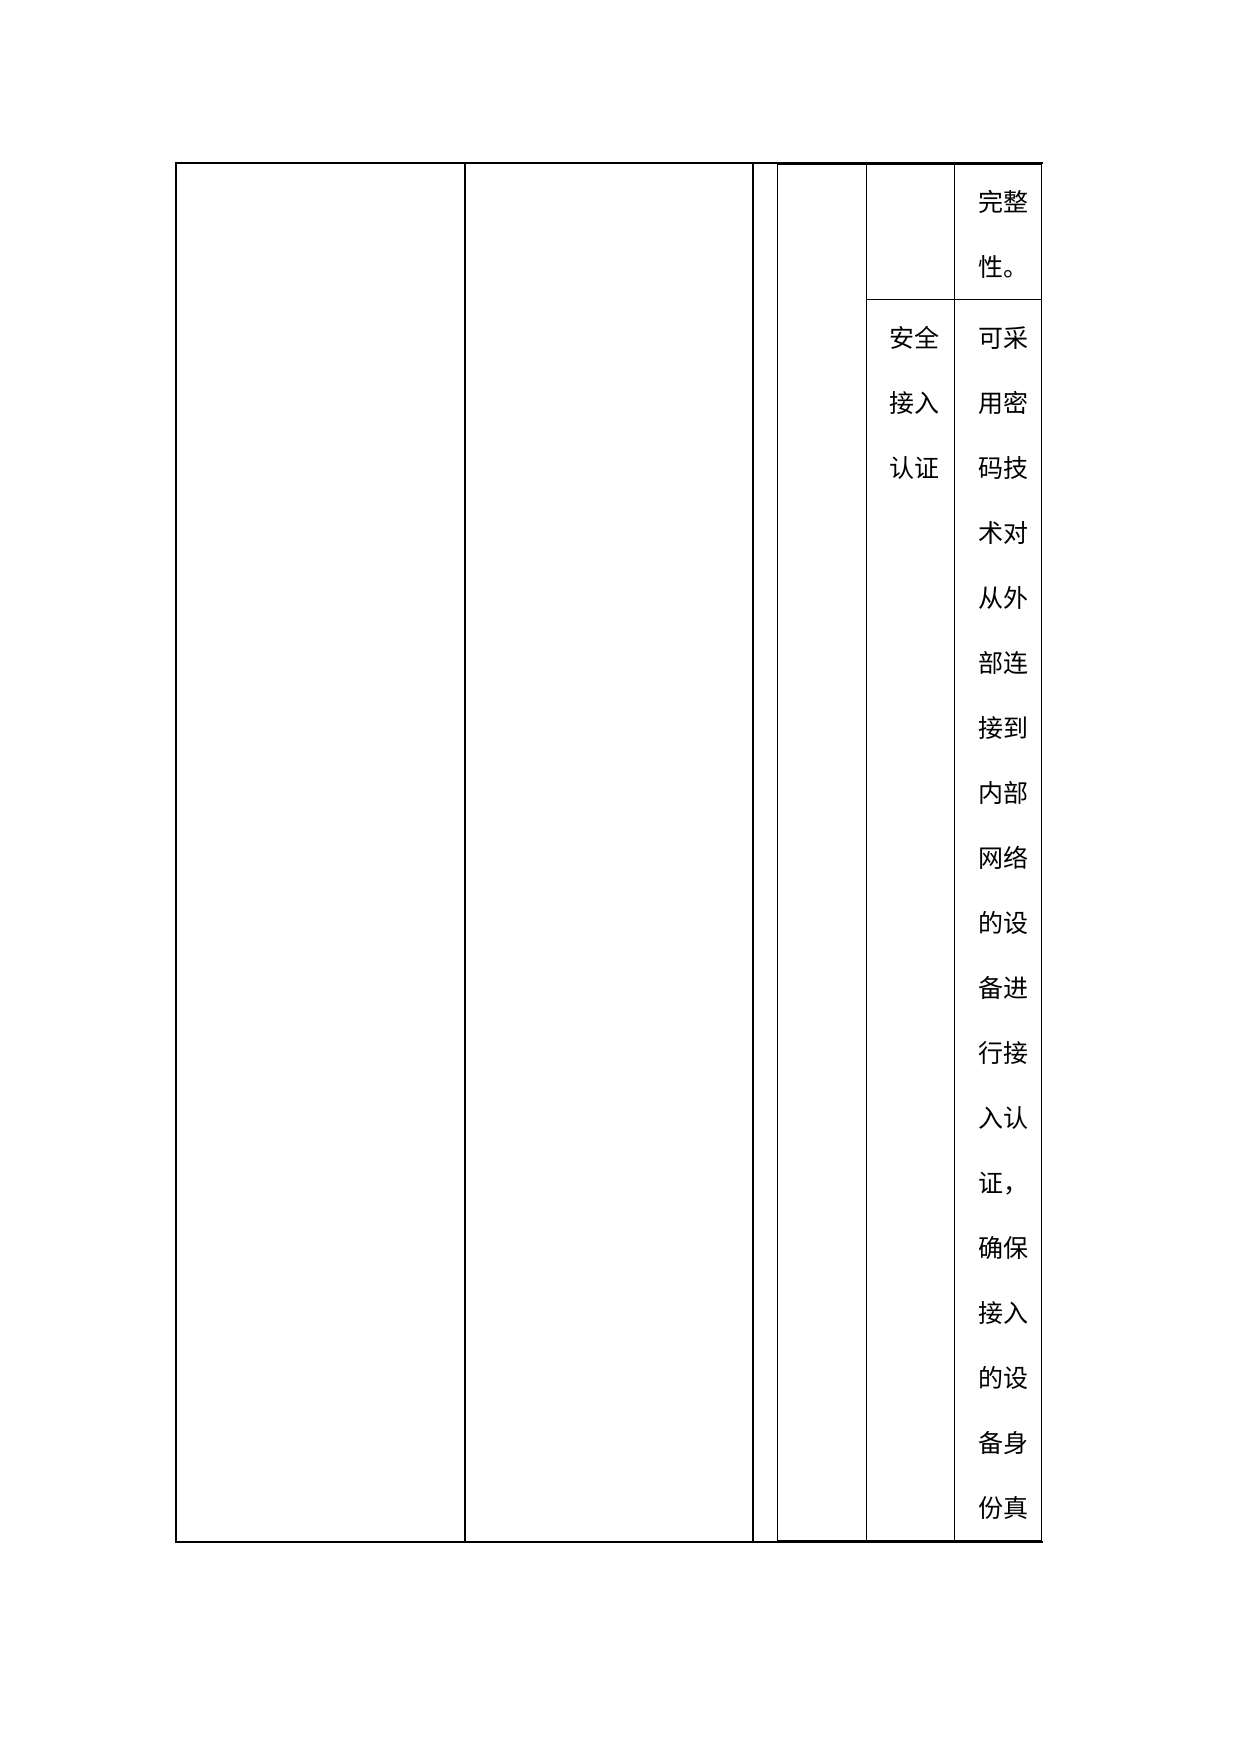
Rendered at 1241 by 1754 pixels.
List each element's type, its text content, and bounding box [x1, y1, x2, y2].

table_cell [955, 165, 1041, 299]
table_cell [867, 300, 954, 1540]
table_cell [778, 165, 866, 1540]
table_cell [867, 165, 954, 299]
table_cell 1 [177, 164, 464, 1541]
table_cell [955, 300, 1041, 1540]
table_cell [466, 164, 752, 1541]
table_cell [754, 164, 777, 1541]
